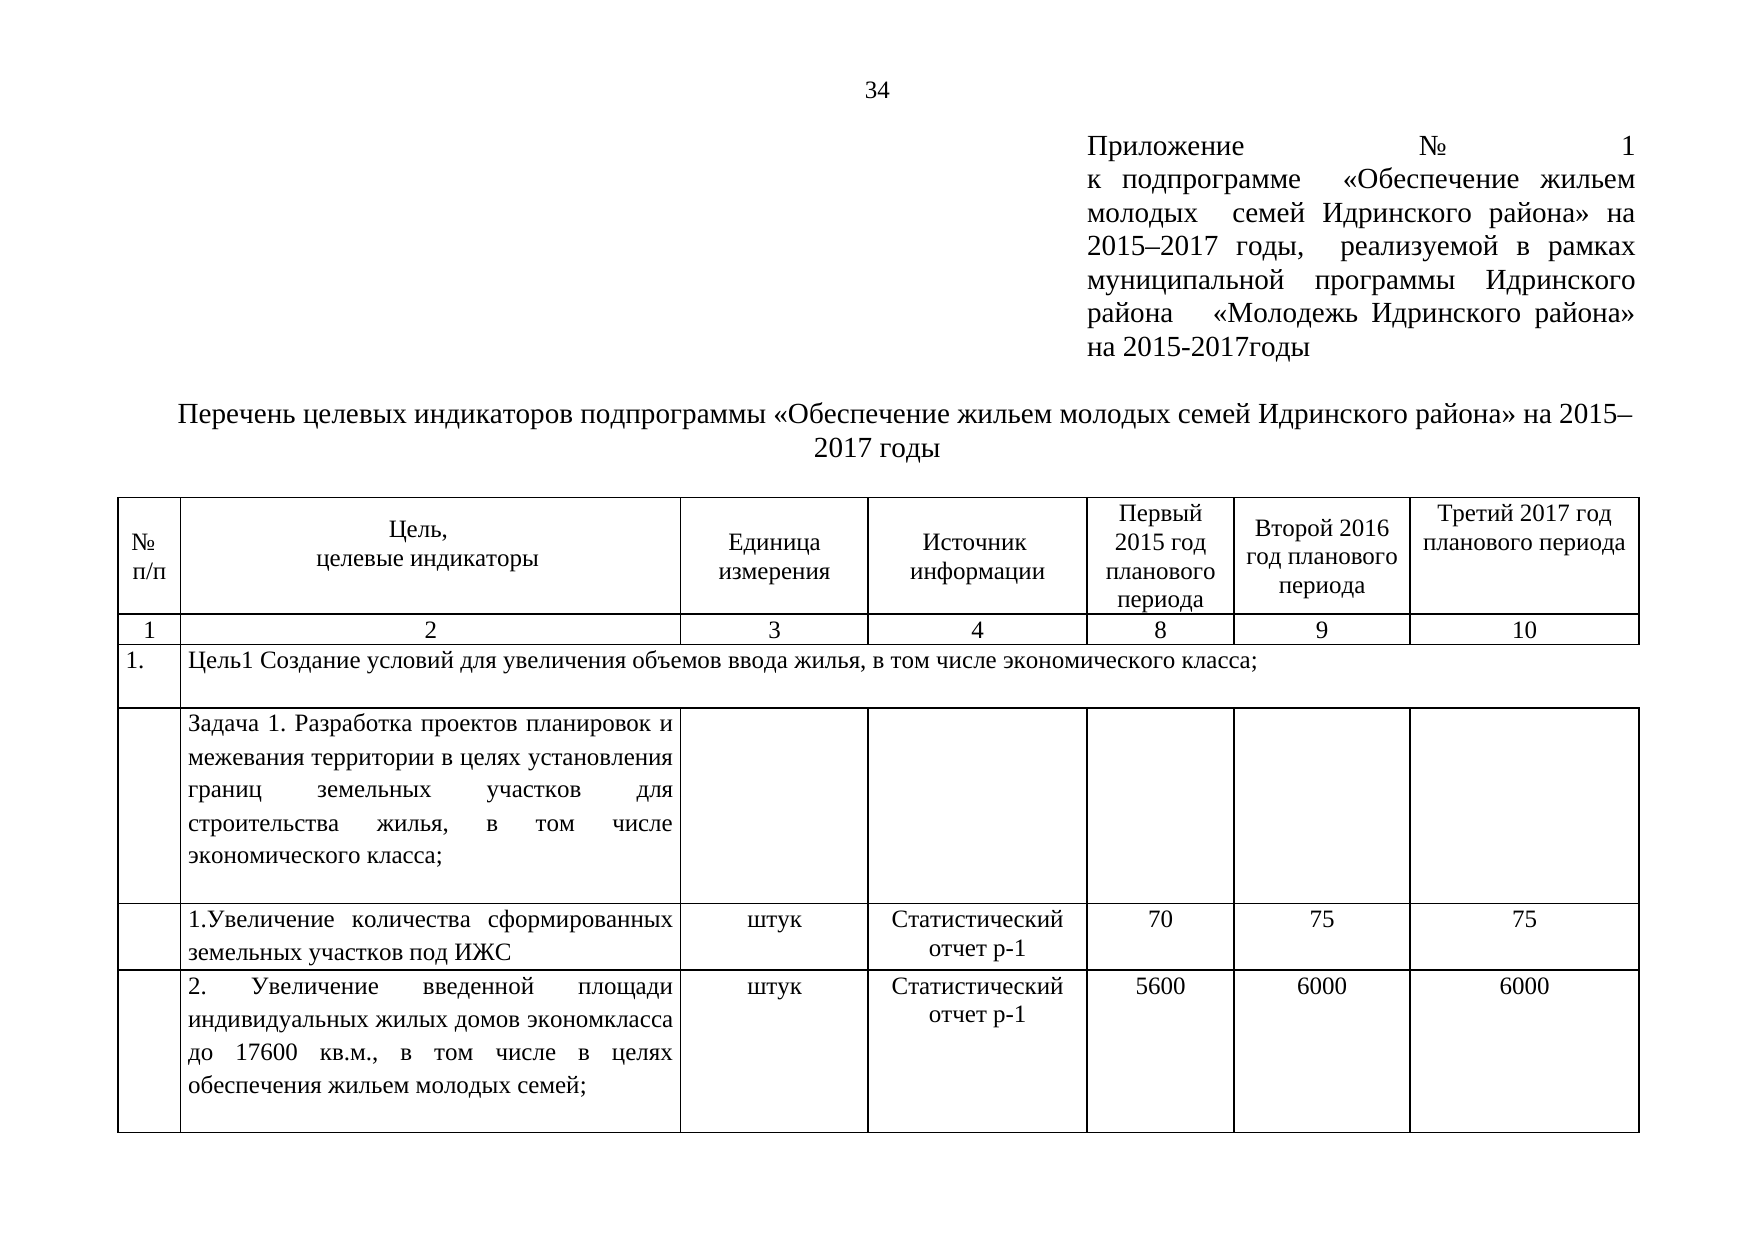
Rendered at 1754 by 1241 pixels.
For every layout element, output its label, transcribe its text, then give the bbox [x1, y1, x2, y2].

table_cell 8 [1088, 615, 1233, 644]
table_cell 10 [1411, 615, 1638, 644]
table_cell 2. Увеличение введенной площади индивидуальных жилых домов экономкласса до 17600 кв.м., в том числе в целях обеспечения жильем молодых семей; [181, 971, 680, 1132]
table_header Третий 2017 год планового периода [1411, 498, 1638, 613]
table_cell 75 [1411, 904, 1638, 969]
table_cell 1 [119, 615, 180, 644]
table_cell 2 [181, 615, 680, 644]
table_cell 75 [1235, 904, 1409, 969]
table_cell [1235, 709, 1409, 902]
table_header Первый 2015 год планового периода [1088, 498, 1233, 613]
table_cell 6000 [1235, 971, 1409, 1132]
table_cell 4 [869, 615, 1086, 644]
text Приложение № 1 к подпрограмме «Обеспечение жильем молодых семей Идринского района» на 2015–2017 годы, реализуемой в рамках муниципальной программы Идринского района «Молодежь Идринского района» на 2015-2017годы [1087, 128, 1636, 363]
table_cell [1088, 709, 1233, 902]
table_cell [681, 709, 867, 902]
table_cell [119, 904, 180, 969]
table_cell Цель1 Создание условий для увеличения объемов ввода жилья, в том числе экономического класса; [181, 645, 1431, 707]
table_cell Статистический отчет р-1 [869, 904, 1086, 969]
table_cell [119, 709, 180, 902]
table_header Источник информации [869, 498, 1086, 613]
table_cell 9 [1235, 615, 1409, 644]
table_cell [1411, 709, 1638, 902]
text Перечень целевых индикаторов подпрограммы «Обеспечение жильем молодых семей Идринского района» на 2015–2017 годы [118, 396, 1636, 463]
table_cell 3 [681, 615, 867, 644]
table_cell Статистический отчет р-1 [869, 971, 1086, 1132]
table_header Единица измерения [681, 498, 867, 613]
table_cell 1. [119, 645, 180, 707]
table_cell Задача 1. Разработка проектов планировок и межевания территории в целях установления границ земельных участков для строительства жилья, в том числе экономического класса; [181, 709, 680, 902]
table_header № п/п [119, 498, 180, 613]
table_cell 70 [1088, 904, 1233, 969]
table_cell [869, 709, 1086, 902]
table_cell [119, 971, 180, 1132]
table_cell штук [681, 904, 867, 969]
table_cell 5600 [1088, 971, 1233, 1132]
table_cell 1.Увеличение количества сформированных земельных участков под ИЖС [181, 904, 680, 969]
table_cell штук [681, 971, 867, 1132]
table_header Второй 2016 год планового периода [1235, 498, 1409, 613]
table_header Цель, целевые индикаторы [181, 498, 680, 613]
table_cell 6000 [1411, 971, 1638, 1132]
